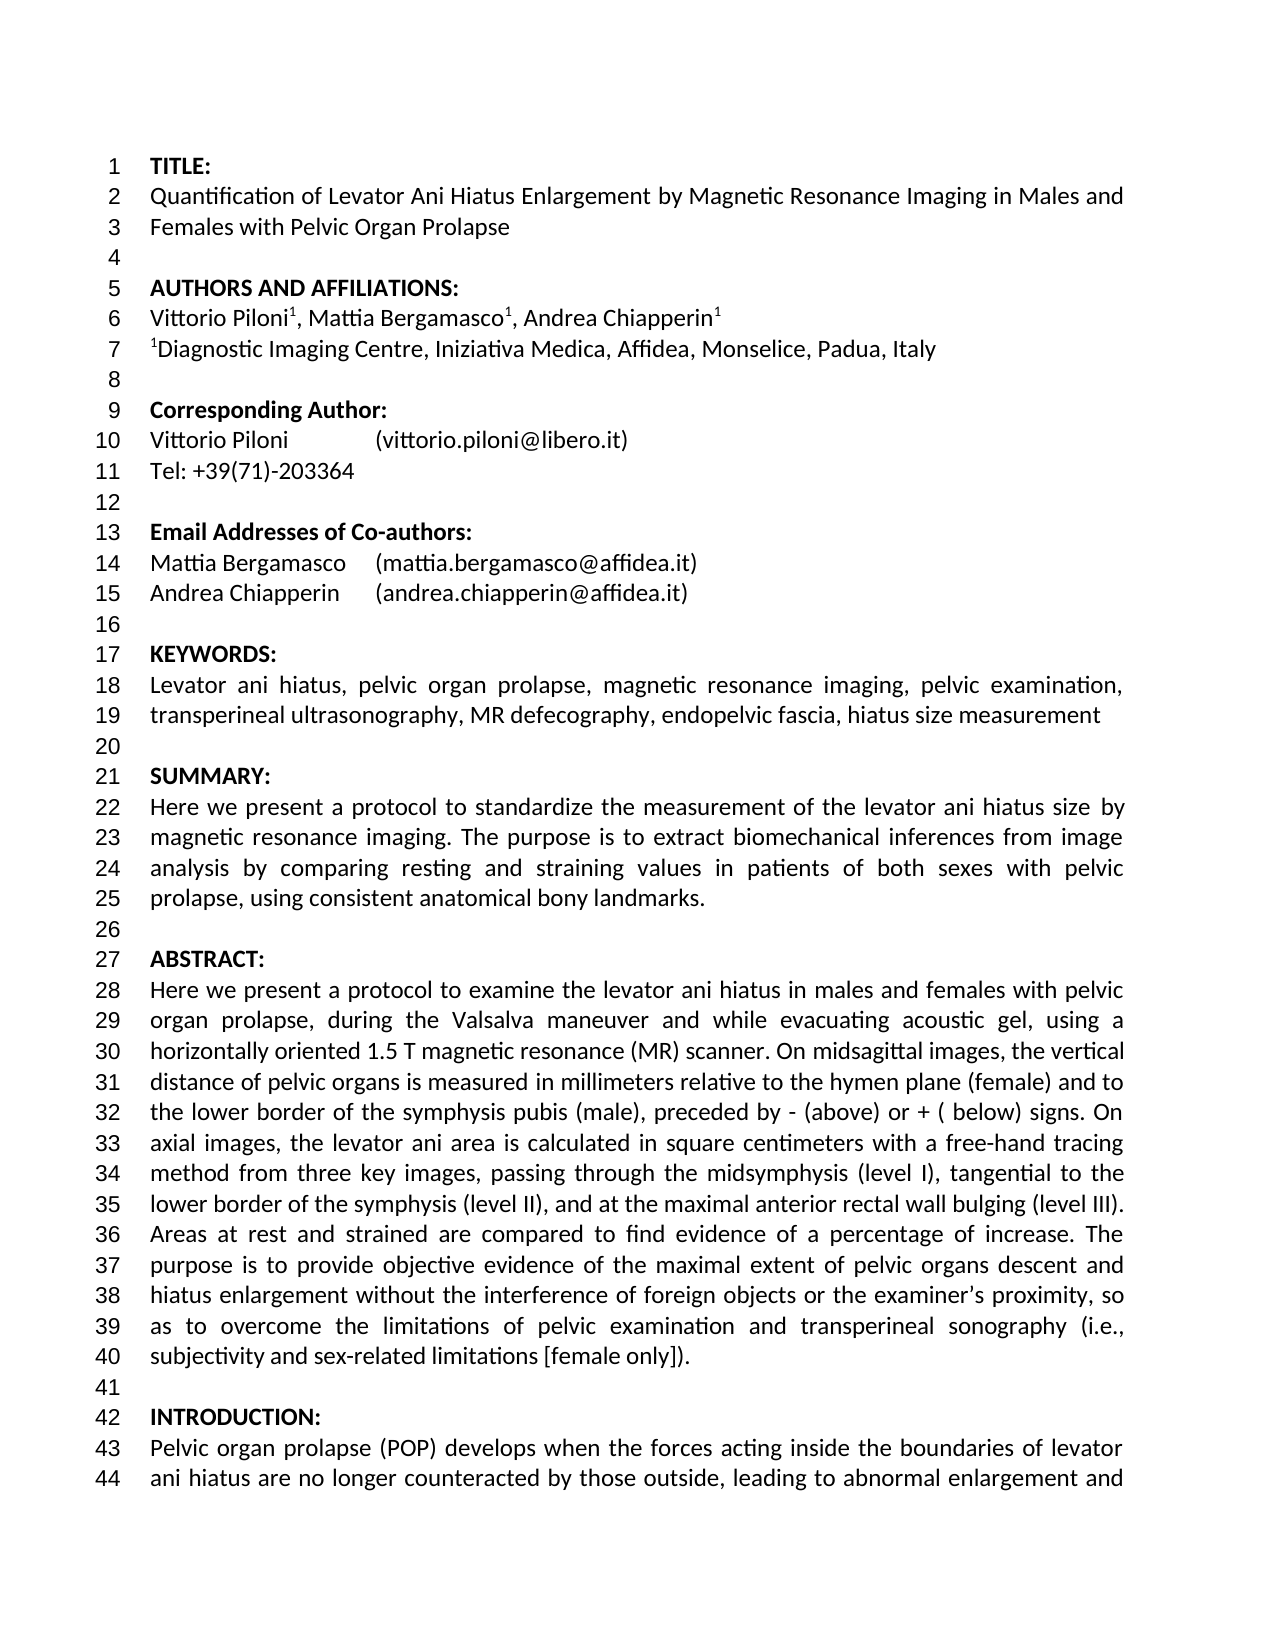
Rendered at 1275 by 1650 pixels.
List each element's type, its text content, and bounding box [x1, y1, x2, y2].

text Corresponding Author: [150, 394, 1125, 425]
text ABSTRACT: [150, 943, 1125, 974]
text Mattia Bergamasco (mattia.bergamasco@affidea.it) [150, 547, 1125, 577]
text Andrea Chiapperin (andrea.chiapperin@affidea.it) [150, 577, 1125, 608]
text 1Diagnostic Imaging Centre, Iniziativa Medica, Affidea, Monselice, Padua, Italy [150, 333, 1125, 364]
text KEYWORDS: [150, 638, 1125, 669]
text Vittorio Piloni (vittorio.piloni@libero.it) [150, 425, 1125, 455]
text Tel: +39(71)-203364 [150, 455, 1125, 486]
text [150, 1432, 1125, 1493]
text AUTHORS AND AFFILIATIONS: [150, 272, 1125, 303]
text TITLE: [150, 150, 1125, 181]
text Here we present a protocol to standardize the measurement of the levator ani hiatus size by magnetic resonance imaging. The purpose is to extract biomechanical inferences from image analysis by comparing resting and straining values in patients of both sexes with pelvic prolapse, using consistent anatomical bony landmarks. [150, 791, 1125, 913]
text Levator ani hiatus, pelvic organ prolapse, magnetic resonance imaging, pelvic examination, transperineal ultrasonography, MR defecography, endopelvic fascia, hiatus size measurement [150, 669, 1125, 730]
text Email Addresses of Co-authors: [150, 516, 1125, 547]
text SUMMARY: [150, 760, 1125, 791]
text Here we present a protocol to examine the levator ani hiatus in males and females with pelvic organ prolapse, during the Valsalva maneuver and while evacuating acoustic gel, using a horizontally oriented 1.5 T magnetic resonance (MR) scanner. On midsagittal images, the vertical distance of pelvic organs is measured in millimeters relative to the hymen plane (female) and to the lower border of the symphysis pubis (male), preceded by - (above) or + ( below) signs. On axial images, the levator ani area is calculated in square centimeters with a free-hand tracing method from three key images, passing through the midsymphysis (level I), tangential to the lower border of the symphysis (level II), and at the maximal anterior rectal wall bulging (level III). Areas at rest and strained are compared to find evidence of a percentage of increase. The purpose is to provide objective evidence of the maximal extent of pelvic organs descent and hiatus enlargement without the interference of foreign objects or the examiner’s proximity, so as to overcome the limitations of pelvic examination and transperineal sonography (i.e., subjectivity and sex-related limitations [female only]). [150, 974, 1125, 1371]
text Vittorio Piloni1, Mattia Bergamasco1, Andrea Chiapperin1 [150, 303, 1125, 333]
text Quantification of Levator Ani Hiatus Enlargement by Magnetic Resonance Imaging in Males and Females with Pelvic Organ Prolapse [150, 181, 1125, 242]
text INTRODUCTION: [150, 1401, 1125, 1432]
